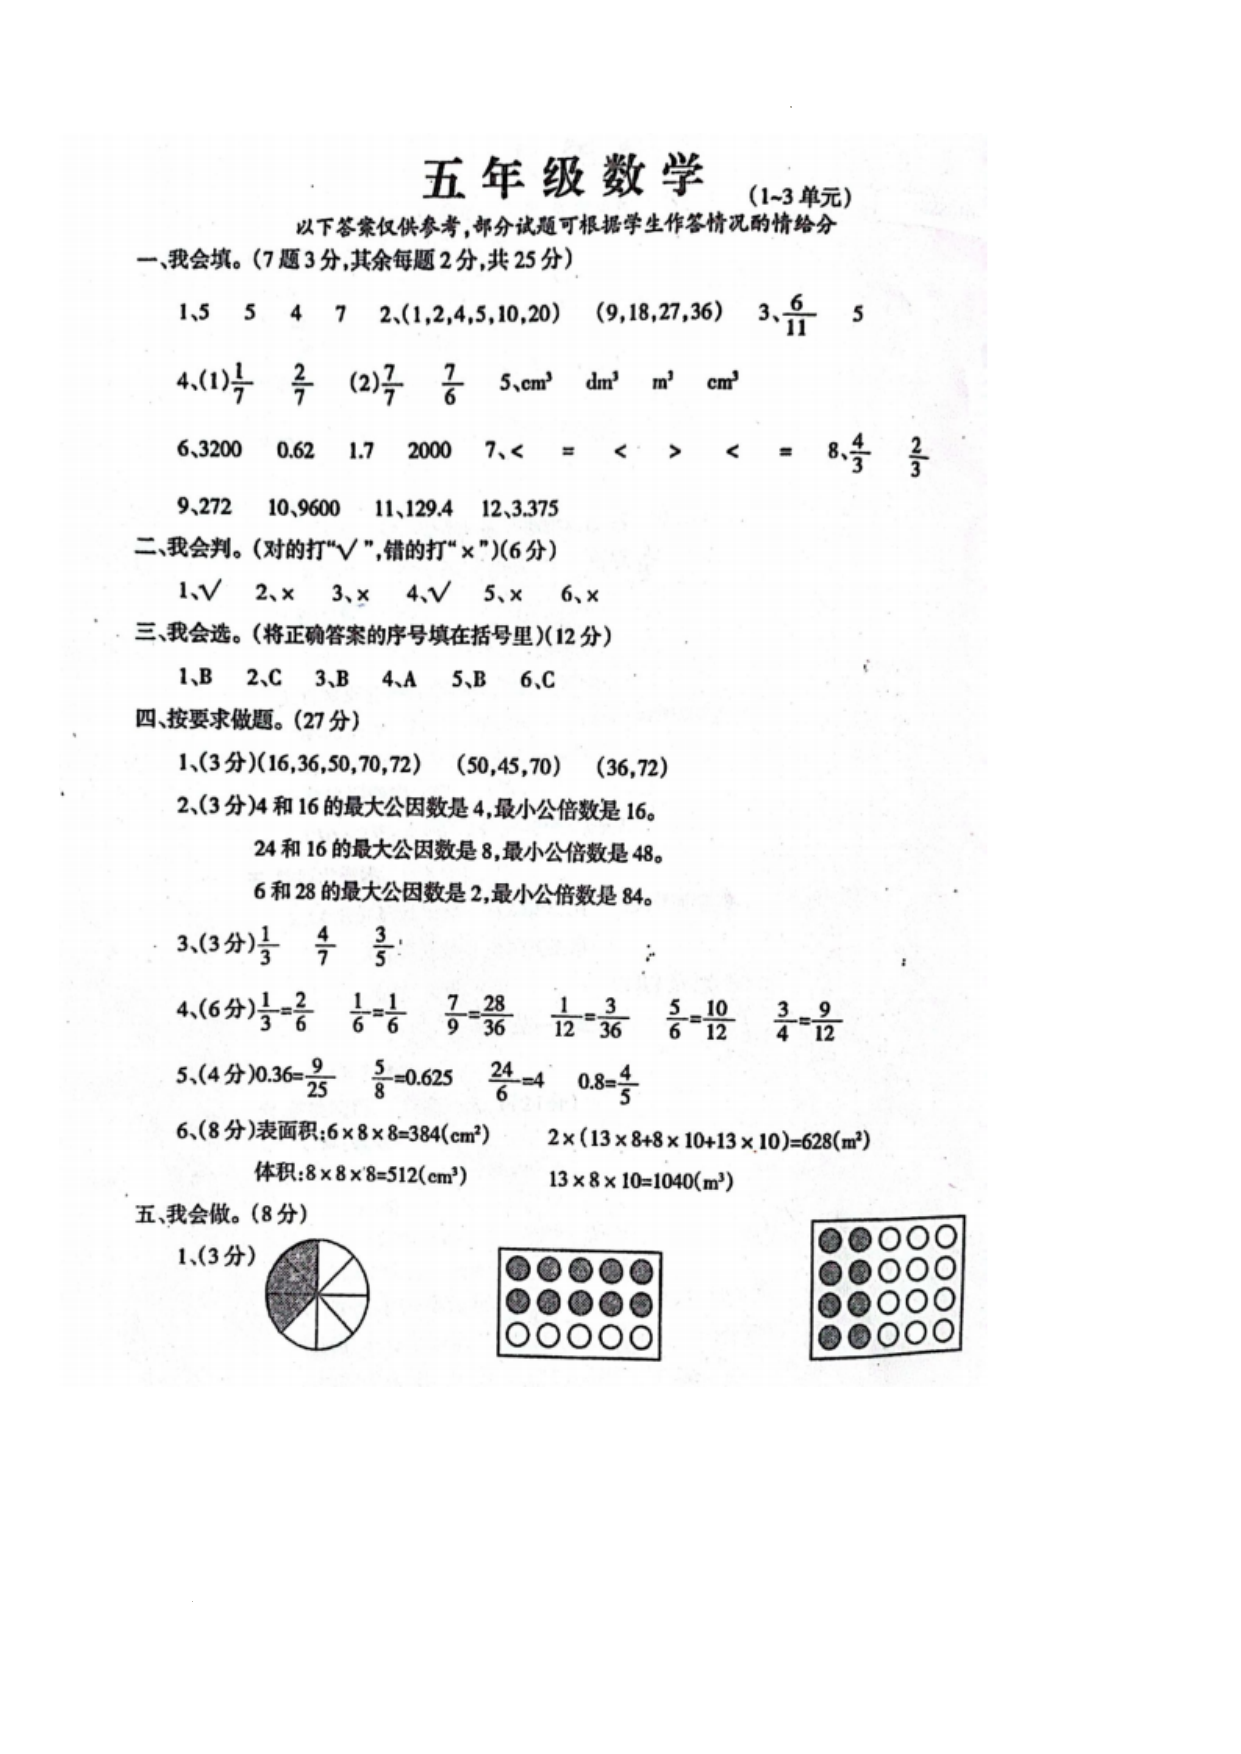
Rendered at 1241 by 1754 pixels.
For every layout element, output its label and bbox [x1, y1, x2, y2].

picture [59, 133, 989, 1387]
